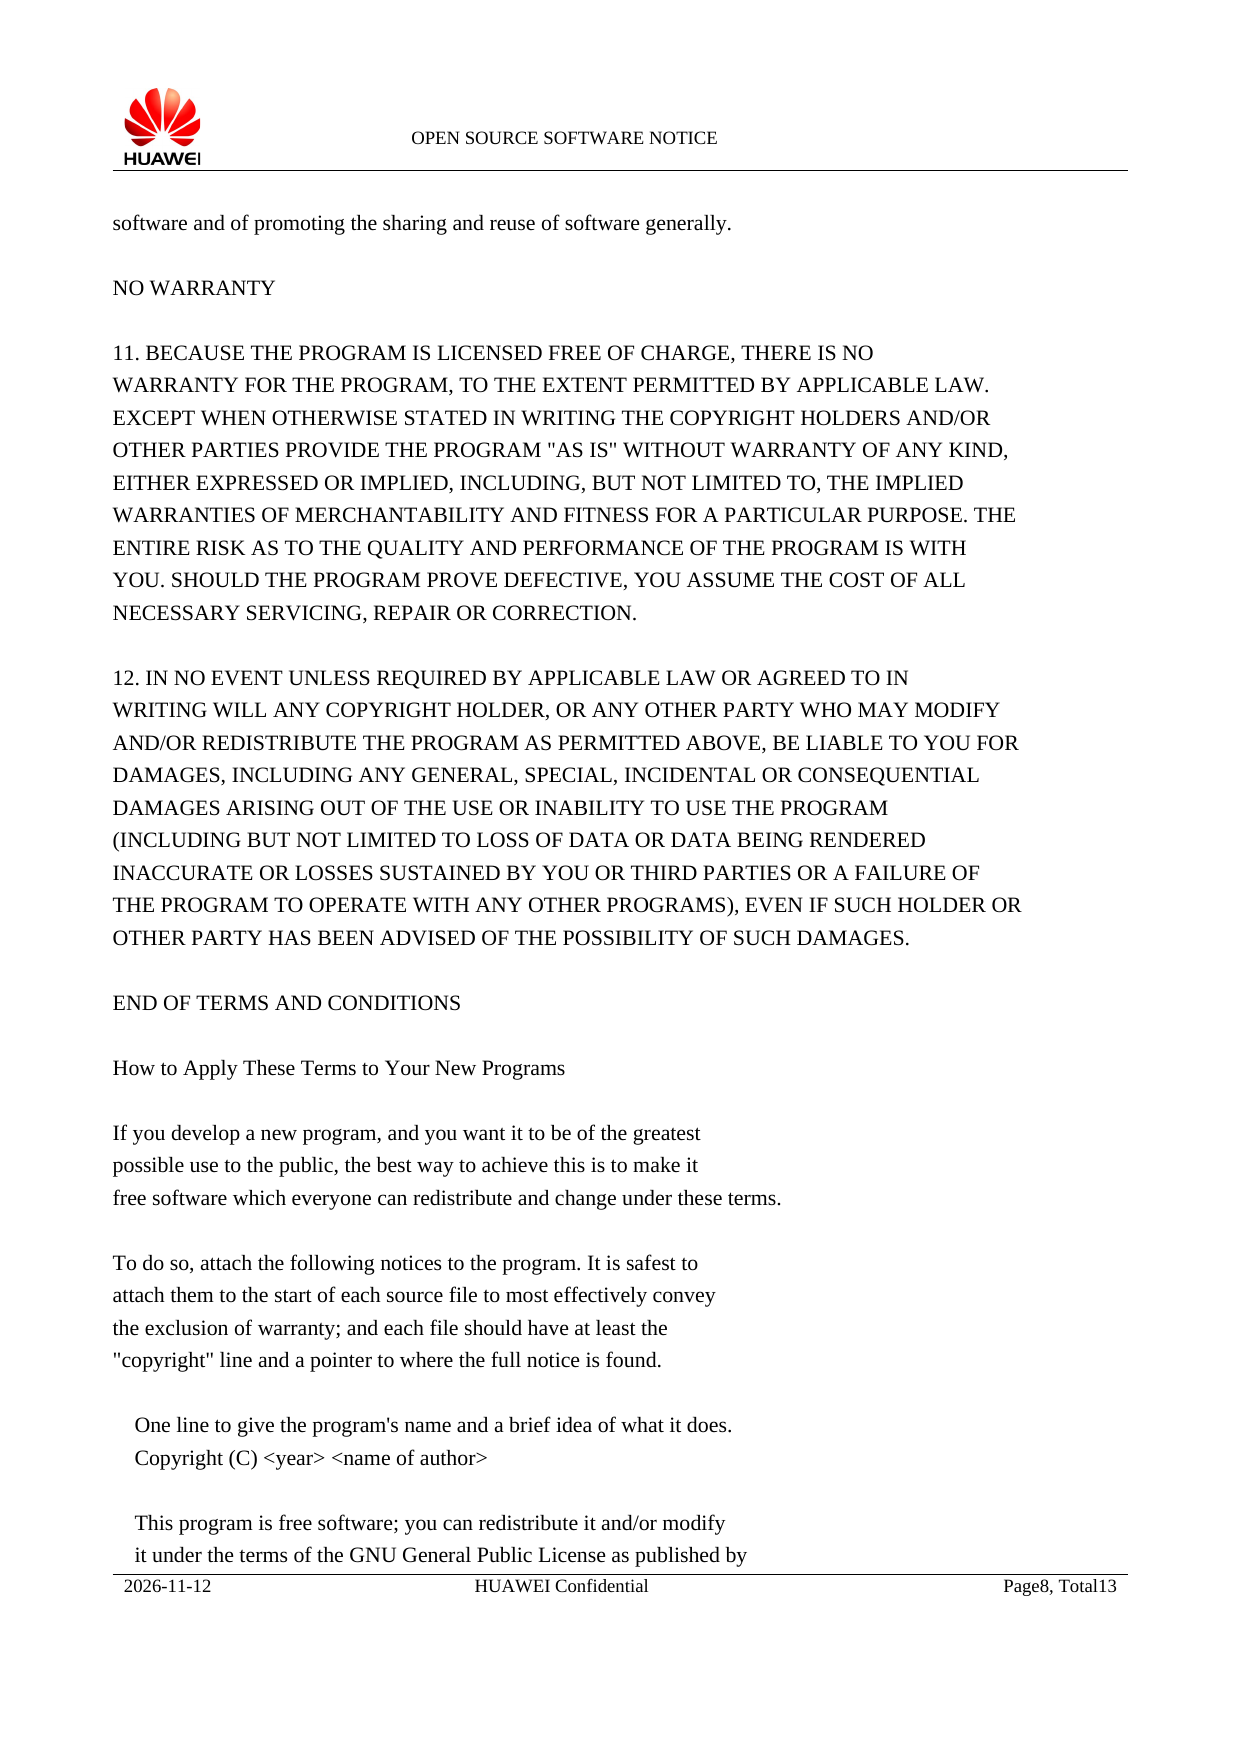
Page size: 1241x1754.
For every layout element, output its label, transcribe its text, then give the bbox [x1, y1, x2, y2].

picture [124, 88, 201, 165]
